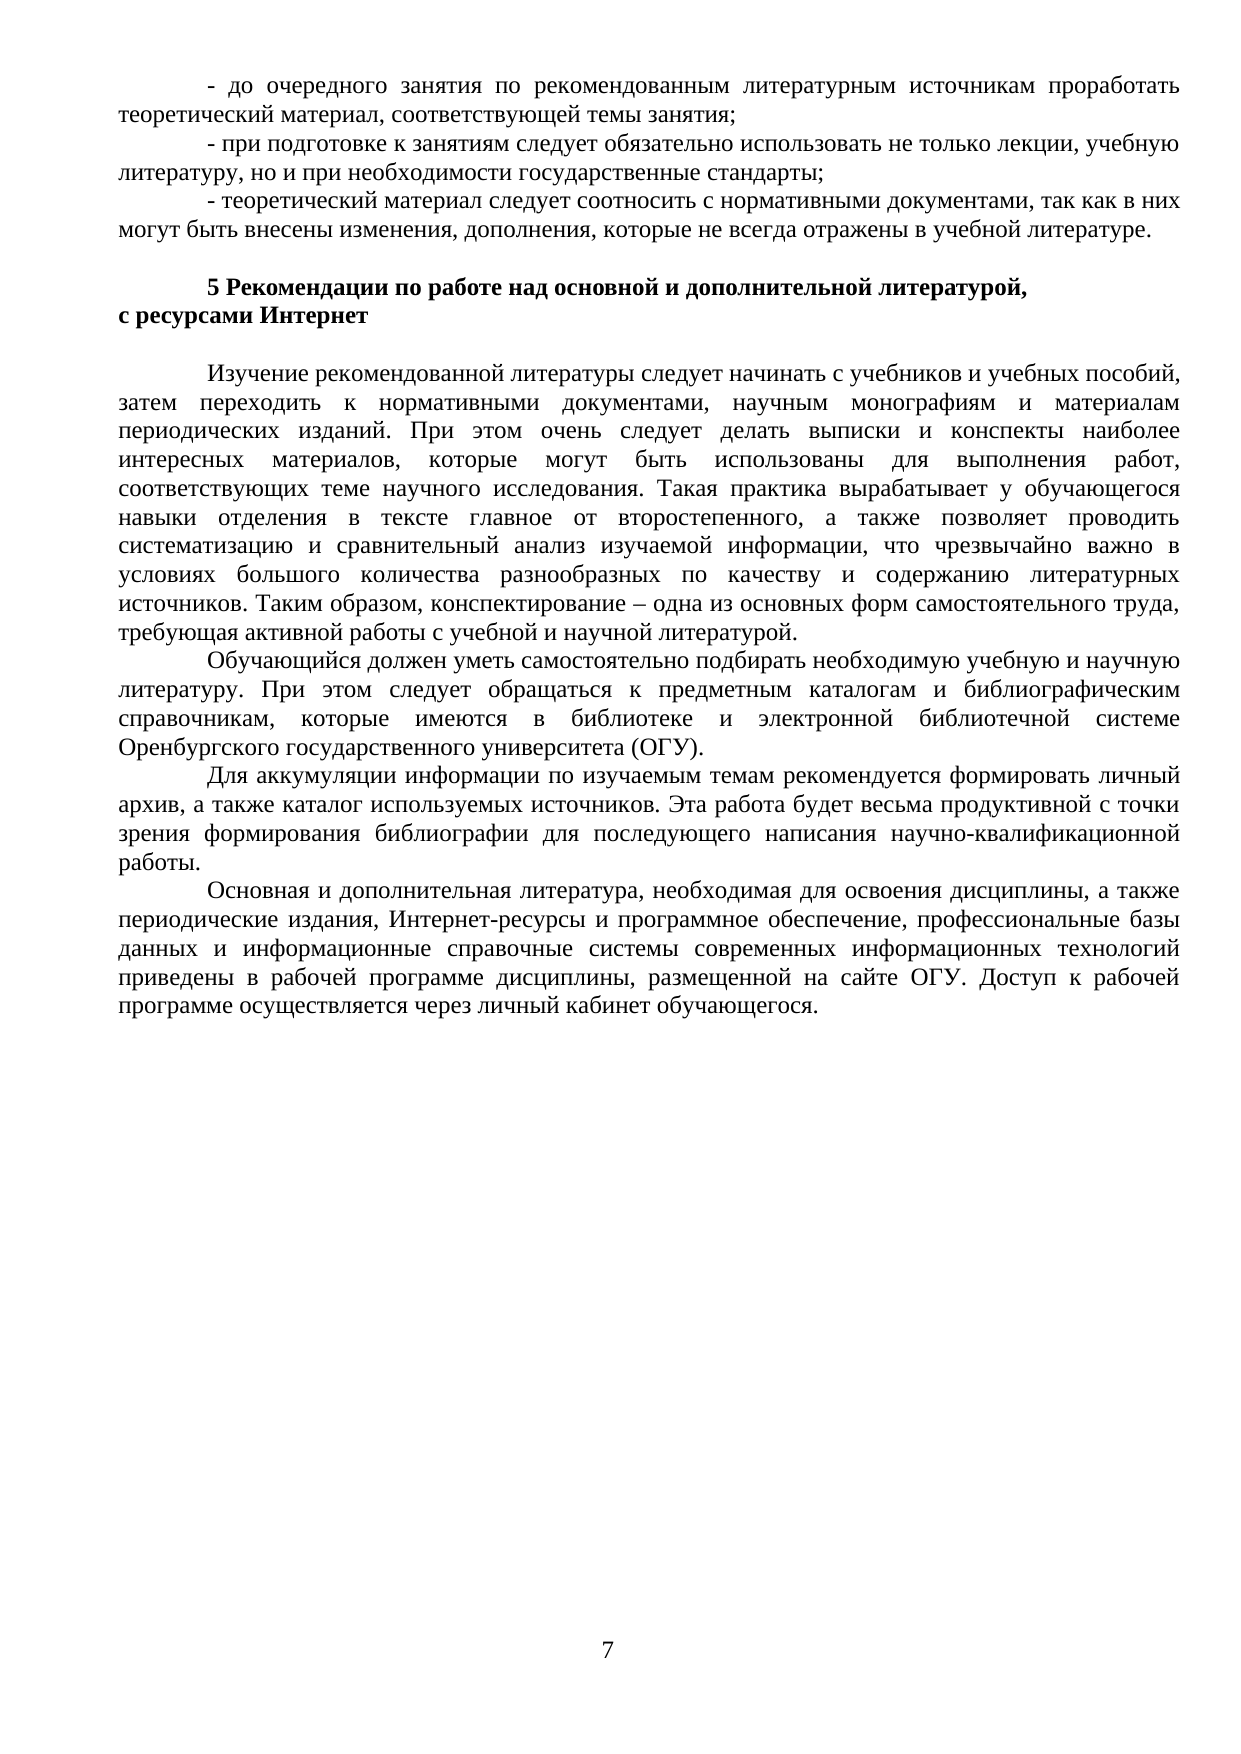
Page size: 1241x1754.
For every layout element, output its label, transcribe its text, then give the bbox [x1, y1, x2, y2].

text 5 Рекомендации по работе над основной и дополнительной литературой, с ресурсами Интернет [118, 272, 1181, 329]
text - до очередного занятия по рекомендованным литературным источникам проработать теоретический материал, соответствующей темы занятия; [118, 71, 1181, 128]
text Основная и дополнительная литература, необходимая для освоения дисциплины, а также периодические издания, Интернет-ресурсы и программное обеспечение, профессиональные базы данных и информационные справочные системы современных информационных технологий приведены в рабочей программе дисциплины, размещенной на сайте ОГУ. Доступ к рабочей программе осуществляется через личный кабинет обучающегося. [118, 876, 1181, 1019]
text Обучающийся должен уметь самостоятельно подбирать необходимую учебную и научную литературу. При этом следует обращаться к предметным каталогам и библиографическим справочникам, которые имеются в библиотеке и электронной библиотечной системе Оренбургского государственного университета (ОГУ). [118, 646, 1181, 761]
text - при подготовке к занятиям следует обязательно использовать не только лекции, учебную литературу, но и при необходимости государственные стандарты; [118, 128, 1181, 186]
text - теоретический материал следует соотносить с нормативными документами, так как в них могут быть внесены изменения, дополнения, которые не всегда отражены в учебной литературе. [118, 186, 1181, 243]
text Изучение рекомендованной литературы следует начинать с учебников и учебных пособий, затем переходить к нормативными документами, научным монографиям и материалам периодических изданий. При этом очень следует делать выписки и конспекты наиболее интересных материалов, которые могут быть использованы для выполнения работ, соответствующих теме научного исследования. Такая практика вырабатывает у обучающегося навыки отделения в тексте главное от второстепенного, а также позволяет проводить систематизацию и сравнительный анализ изучаемой информации, что чрезвычайно важно в условиях большого количества разнообразных по качеству и содержанию литературных источников. Таким образом, конспектирование – одна из основных форм самостоятельного труда, требующая активной работы с учебной и научной литературой. [118, 358, 1181, 646]
text Для аккумуляции информации по изучаемым темам рекомендуется формировать личный архив, а также каталог используемых источников. Эта работа будет весьма продуктивной с точки зрения формирования библиографии для последующего написания научно-квалификационной работы. [118, 761, 1181, 876]
